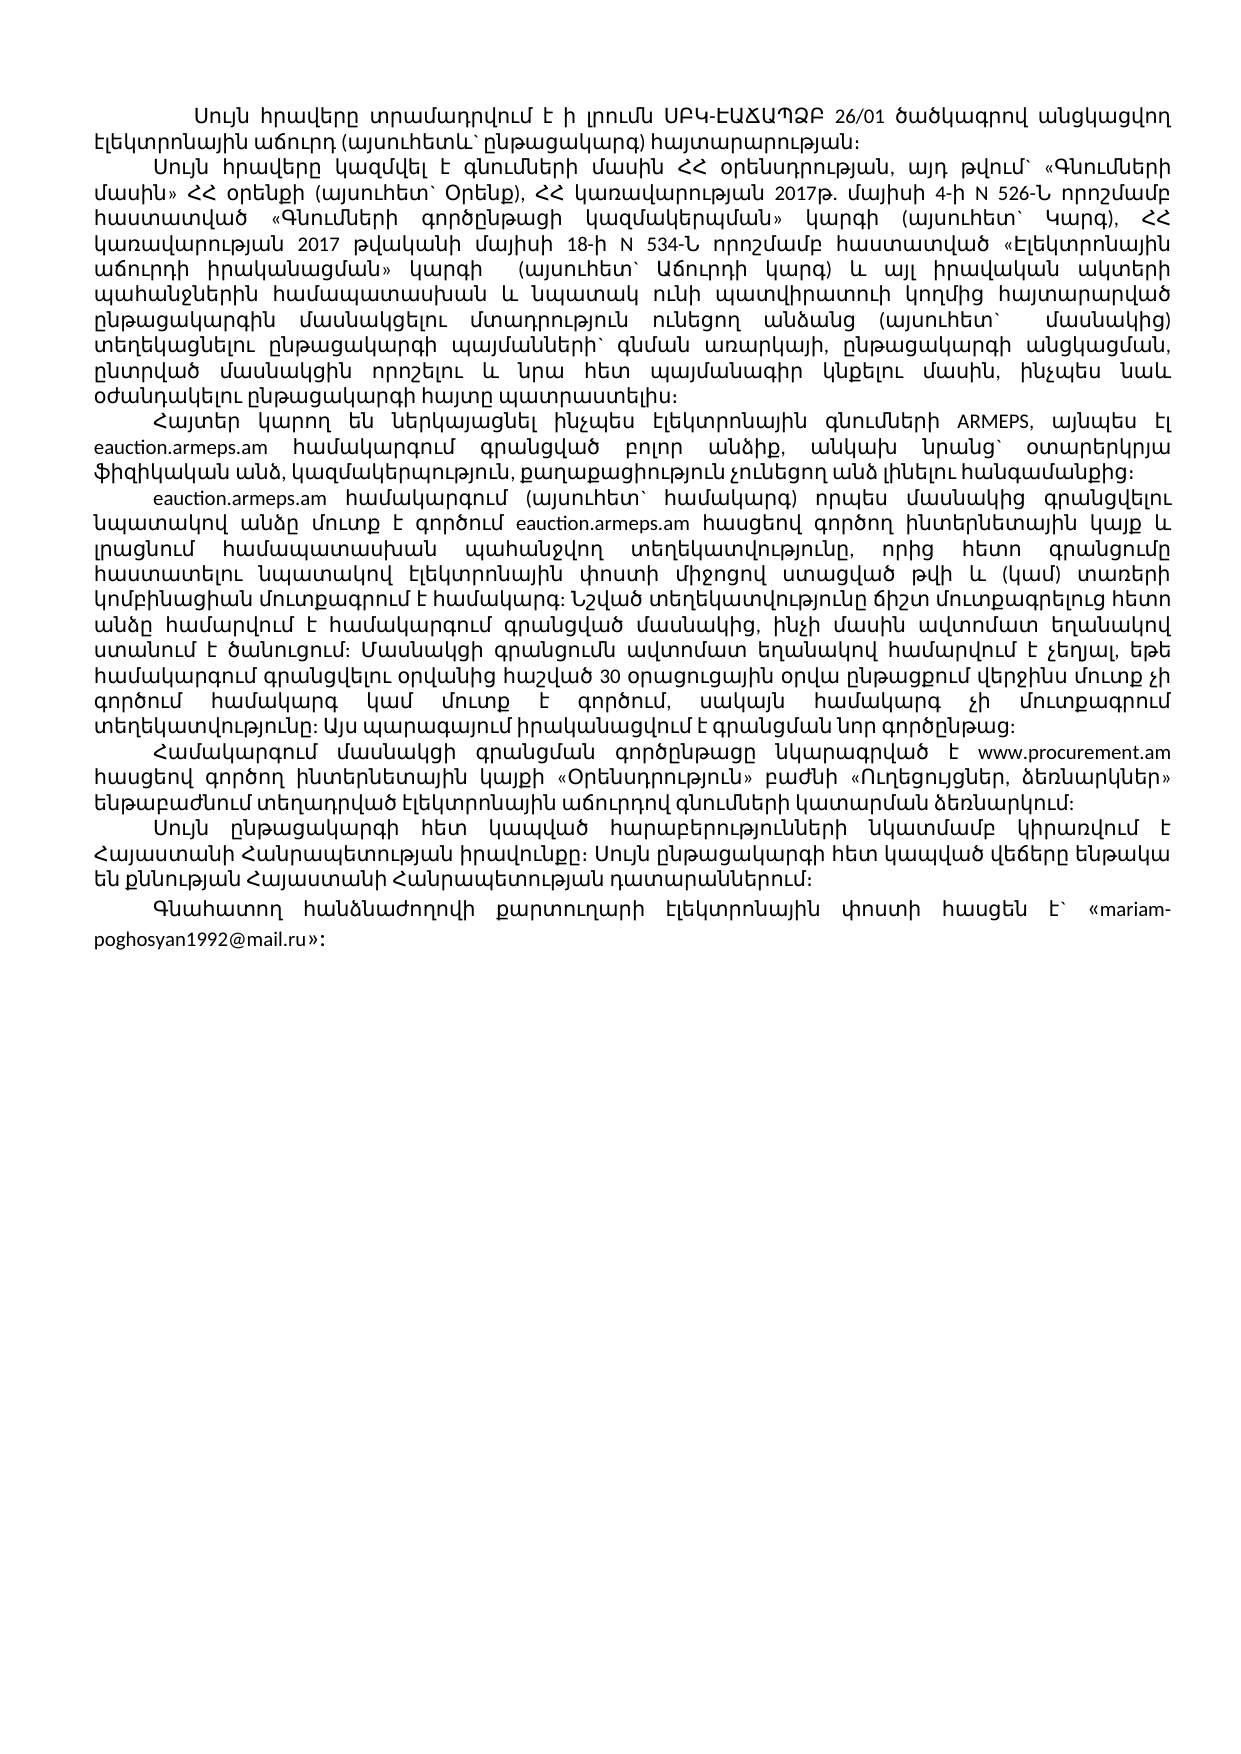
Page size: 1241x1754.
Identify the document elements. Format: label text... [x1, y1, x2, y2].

text Սույն հրավերը տրամադրվում է ի լրումն ՍԲԿ-ԷԱՃԱՊՁԲ 26/01 ծածկագրով անցկացվող էլեկտրոնային աճուրդ (այսուհետև` ընթացակարգ) հայտարարության։ [94, 104, 1171, 154]
text Հայտեր կարող են ներկայացնել ինչպես էլեկտրոնային գնումների ARMEPS, այնպես էլ eauction.armeps.am համակարգում գրանցված բոլոր անձիք, անկախ նրանց` օտարերկրյա ֆիզիկական անձ, կազմակերպություն, քաղաքացիություն չունեցող անձ լինելու հանգամանքից։ [94, 409, 1171, 485]
text Սույն ընթացակարգի հետ կապված հարաբերությունների նկատմամբ կիրառվում է Հայաստանի Հանրապետության իրավունքը։ Սույն ընթացակարգի հետ կապված վեճերը ենթակա են քննության Հայաստանի Հանրապետության դատարաններում։ [94, 815, 1171, 892]
text Գնահատող հանձնաժողովի քարտուղարի էլեկտրոնային փոստի հասցեն է` «mariam-poghosyan1992@mail.ru»: [94, 892, 1171, 953]
text Համակարգում մասնակցի գրանցման գործընթացը նկարագրված է www.procurement.am հասցեով գործող ինտերնետային կայքի «Օրենսդրություն» բաժնի «Ուղեցույցներ, ձեռնարկներ» ենթաբաժնում տեղադրված էլեկտրոնային աճուրդով գնումների կատարման ձեռնարկում: [94, 739, 1171, 815]
text eauction.armeps.am համակարգում (այսուհետ` համակարգ) որպես մասնակից գրանցվելու նպատակով անձը մուտք է գործում eauction.armeps.am հասցեով գործող ինտերնետային կայք և լրացնում համապատասխան պահանջվող տեղեկատվությունը, որից հետո գրանցումը հաստատելու նպատակով էլեկտրոնային փոստի միջոցով ստացված թվի և (կամ) տառերի կոմբինացիան մուտքագրում է համակարգ: Նշված տեղեկատվությունը ճիշտ մուտքագրելուց հետո անձը համարվում է համակարգում գրանցված մասնակից, ինչի մասին ավտոմատ եղանակով ստանում է ծանուցում: Մասնակցի գրանցումն ավտոմատ եղանակով համարվում է չեղյալ, եթե համակարգում գրանցվելու օրվանից հաշված 30 օրացուցային օրվա ընթացքում վերջինս մուտք չի գործում համակարգ կամ մուտք է գործում, սակայն համակարգ չի մուտքագրում տեղեկատվությունը: Այս պարագայում իրականացվում է գրանցման նոր գործընթաց: [94, 485, 1171, 739]
text Սույն հրավերը կազմվել է գնումների մասին ՀՀ օրենսդրության, այդ թվում` «Գնումների մասին» ՀՀ օրենքի (այսուհետ` Օրենք), ՀՀ կառավարության 2017թ. մայիսի 4-ի N 526-Ն որոշմամբ հաստատված «Գնումների գործընթացի կազմակերպման» կարգի (այսուհետ` Կարգ), ՀՀ կառավարության 2017 թվականի մայիսի 18-ի N 534-Ն որոշմամբ հաստատված «Էլեկտրոնային աճուրդի իրականացման» կարգի (այսուհետ` Աճուրդի կարգ) և այլ իրավական ակտերի պահանջներին համապատասխան և նպատակ ունի պատվիրատուի կողմից հայտարարված ընթացակարգին մասնակցելու մտադրություն ունեցող անձանց (այսուհետ` մասնակից) տեղեկացնելու ընթացակարգի պայմանների` գնման առարկայի, ընթացակարգի անցկացման, ընտրված մասնակցին որոշելու և նրա հետ պայմանագիր կնքելու մասին, ինչպես նաև օժանդակելու ընթացակարգի հայտը պատրաստելիս։ [94, 154, 1171, 409]
